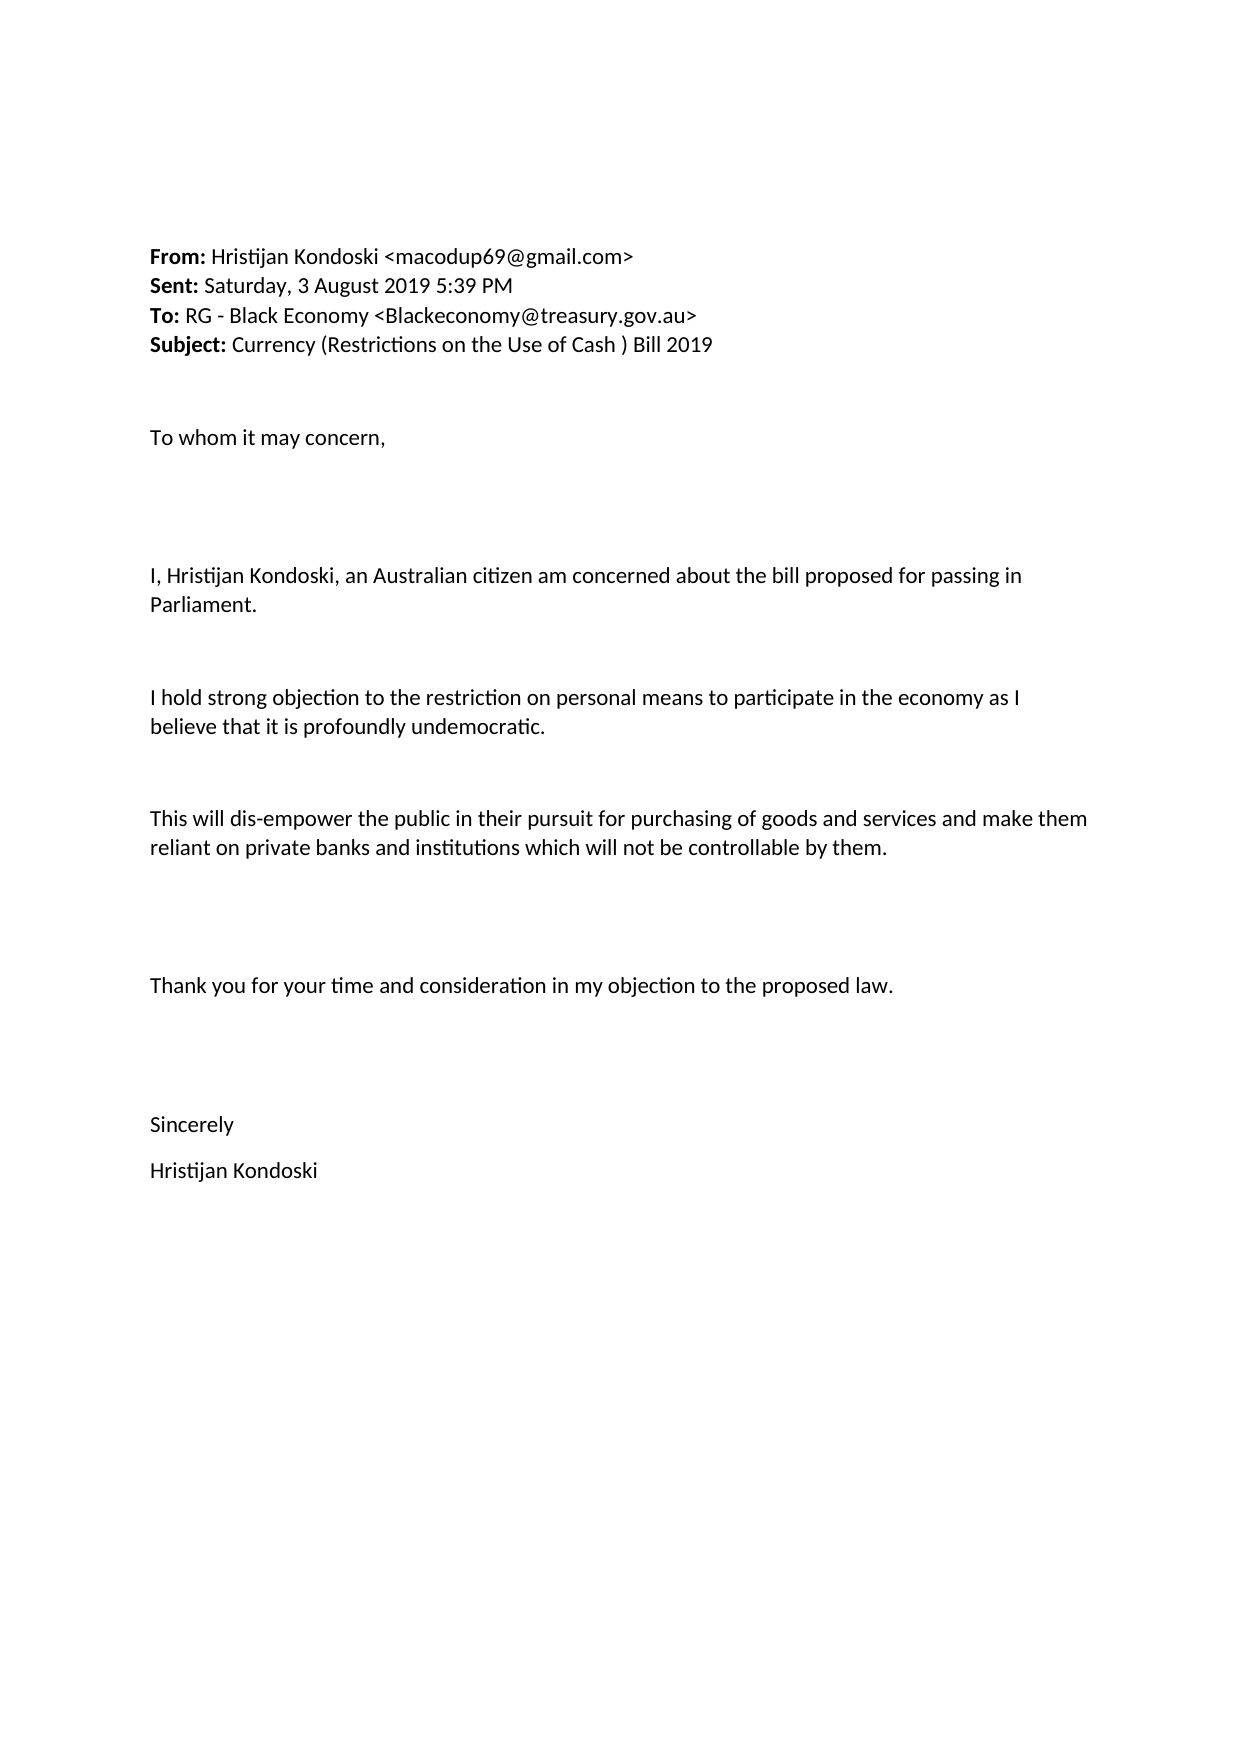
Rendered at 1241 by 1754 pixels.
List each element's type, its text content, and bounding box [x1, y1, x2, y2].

text From: Hristijan Kondoski <macodup69@gmail.com> Sent: Saturday, 3 August 2019 5:39 PM To: RG - Black Economy <Blackeconomy@treasury.gov.au> Subject: Currency (Restrictions on the Use of Cash ) Bill 2019 [150, 242, 1090, 358]
text Sincerely [150, 1110, 1090, 1138]
text I hold strong objection to the restriction on personal means to participate in the economy as I believe that it is profoundly undemocratic. [150, 683, 1090, 740]
text To whom it may concern, [150, 423, 1090, 451]
text Thank you for your time and consideration in my objection to the proposed law. [150, 972, 1090, 999]
text I, Hristijan Kondoski, an Australian citizen am concerned about the bill proposed for passing in Parliament. [150, 561, 1090, 618]
text Hristijan Kondoski [150, 1156, 1090, 1184]
text This will dis-empower the public in their pursuit for purchasing of goods and services and make them reliant on private banks and institutions which will not be controllable by them. [150, 804, 1090, 861]
